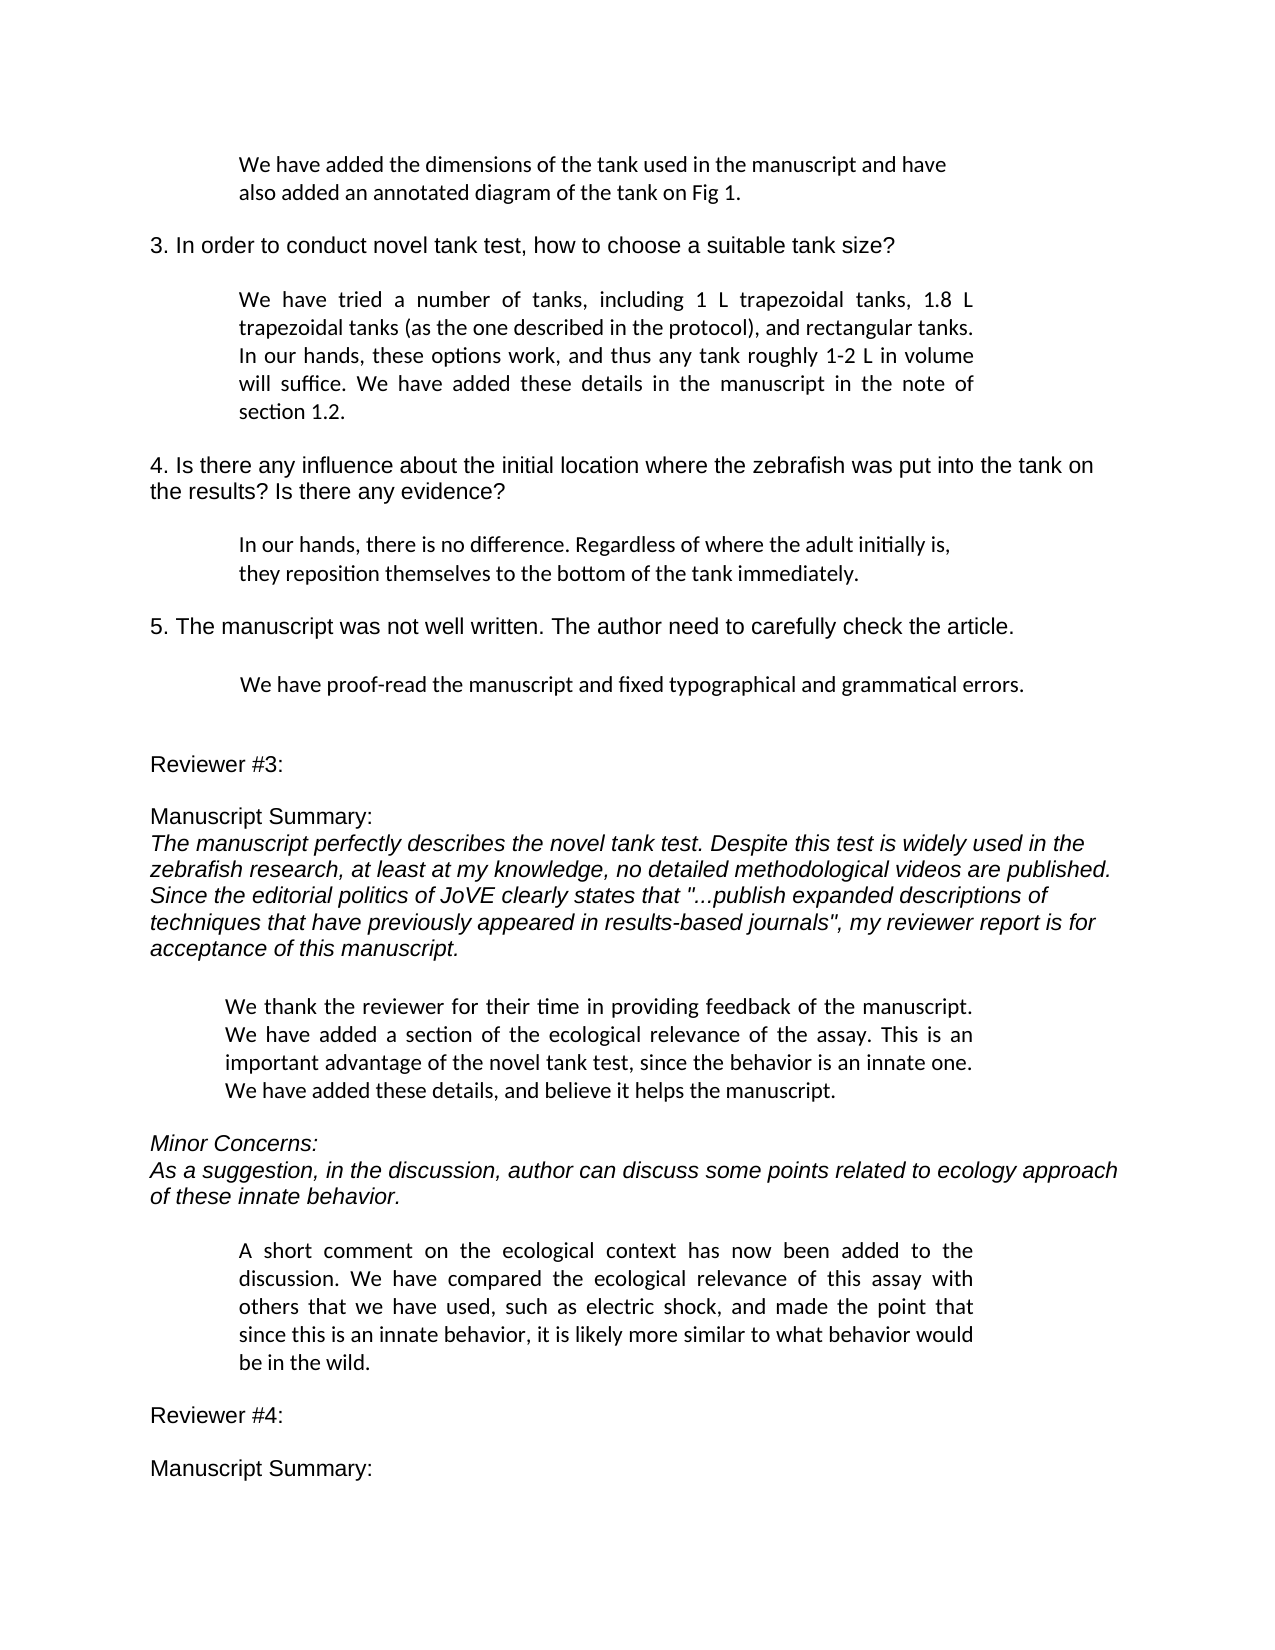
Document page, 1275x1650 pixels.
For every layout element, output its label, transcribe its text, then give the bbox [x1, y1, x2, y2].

text 5. The manuscript was not well written. The author need to carefully check the article. [150, 613, 1125, 670]
text Reviewer #3: Manuscript Summary: The manuscript perfectly describes the novel tank test. Despite this test is widely used in the zebrafish research, at least at my knowledge, no detailed methodological videos are published. Since the editorial politics of JoVE clearly states that "...publish expanded descriptions of techniques that have previously appeared in results-based journals", my reviewer report is for acceptance of this manuscript. [150, 751, 1125, 992]
text We have tried a number of tanks, including 1 L trapezoidal tanks, 1.8 L trapezoidal tanks (as the one described in the protocol), and rectangular tanks. In our hands, these options work, and thus any tank roughly 1-2 L in volume will suffice. We have added these details in the manuscript in the note of section 1.2. [239, 285, 975, 425]
text We have added the dimensions of the tank used in the manuscript and have also added an annotated diagram of the tank on Fig 1. [239, 150, 975, 206]
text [150, 1402, 1125, 1481]
text Minor Concerns: As a suggestion, in the discussion, author can discuss some points related to ecology approach of these innate behavior. [150, 1104, 1125, 1209]
text We thank the reviewer for their time in providing feedback of the manuscript. We have added a section of the ecological relevance of the assay. This is an important advantage of the novel tank test, since the behavior is an innate one. We have added these details, and believe it helps the manuscript. [225, 992, 975, 1104]
text A short comment on the ecological context has now been added to the discussion. We have compared the ecological relevance of this assay with others that we have used, such as electric shock, and made the point that since this is an innate behavior, it is likely more similar to what behavior would be in the wild. [239, 1236, 975, 1376]
text We have proof-read the manuscript and fixed typographical and grammatical errors. [165, 670, 1125, 698]
text 4. Is there any influence about the initial location where the zebrafish was put into the tank on the results? Is there any evidence? [150, 452, 1125, 504]
text In our hands, there is no difference. Regardless of where the adult initially is, they reposition themselves to the bottom of the tank immediately. [239, 531, 975, 587]
text 3. In order to conduct novel tank test, how to choose a suitable tank size? [150, 232, 1125, 259]
